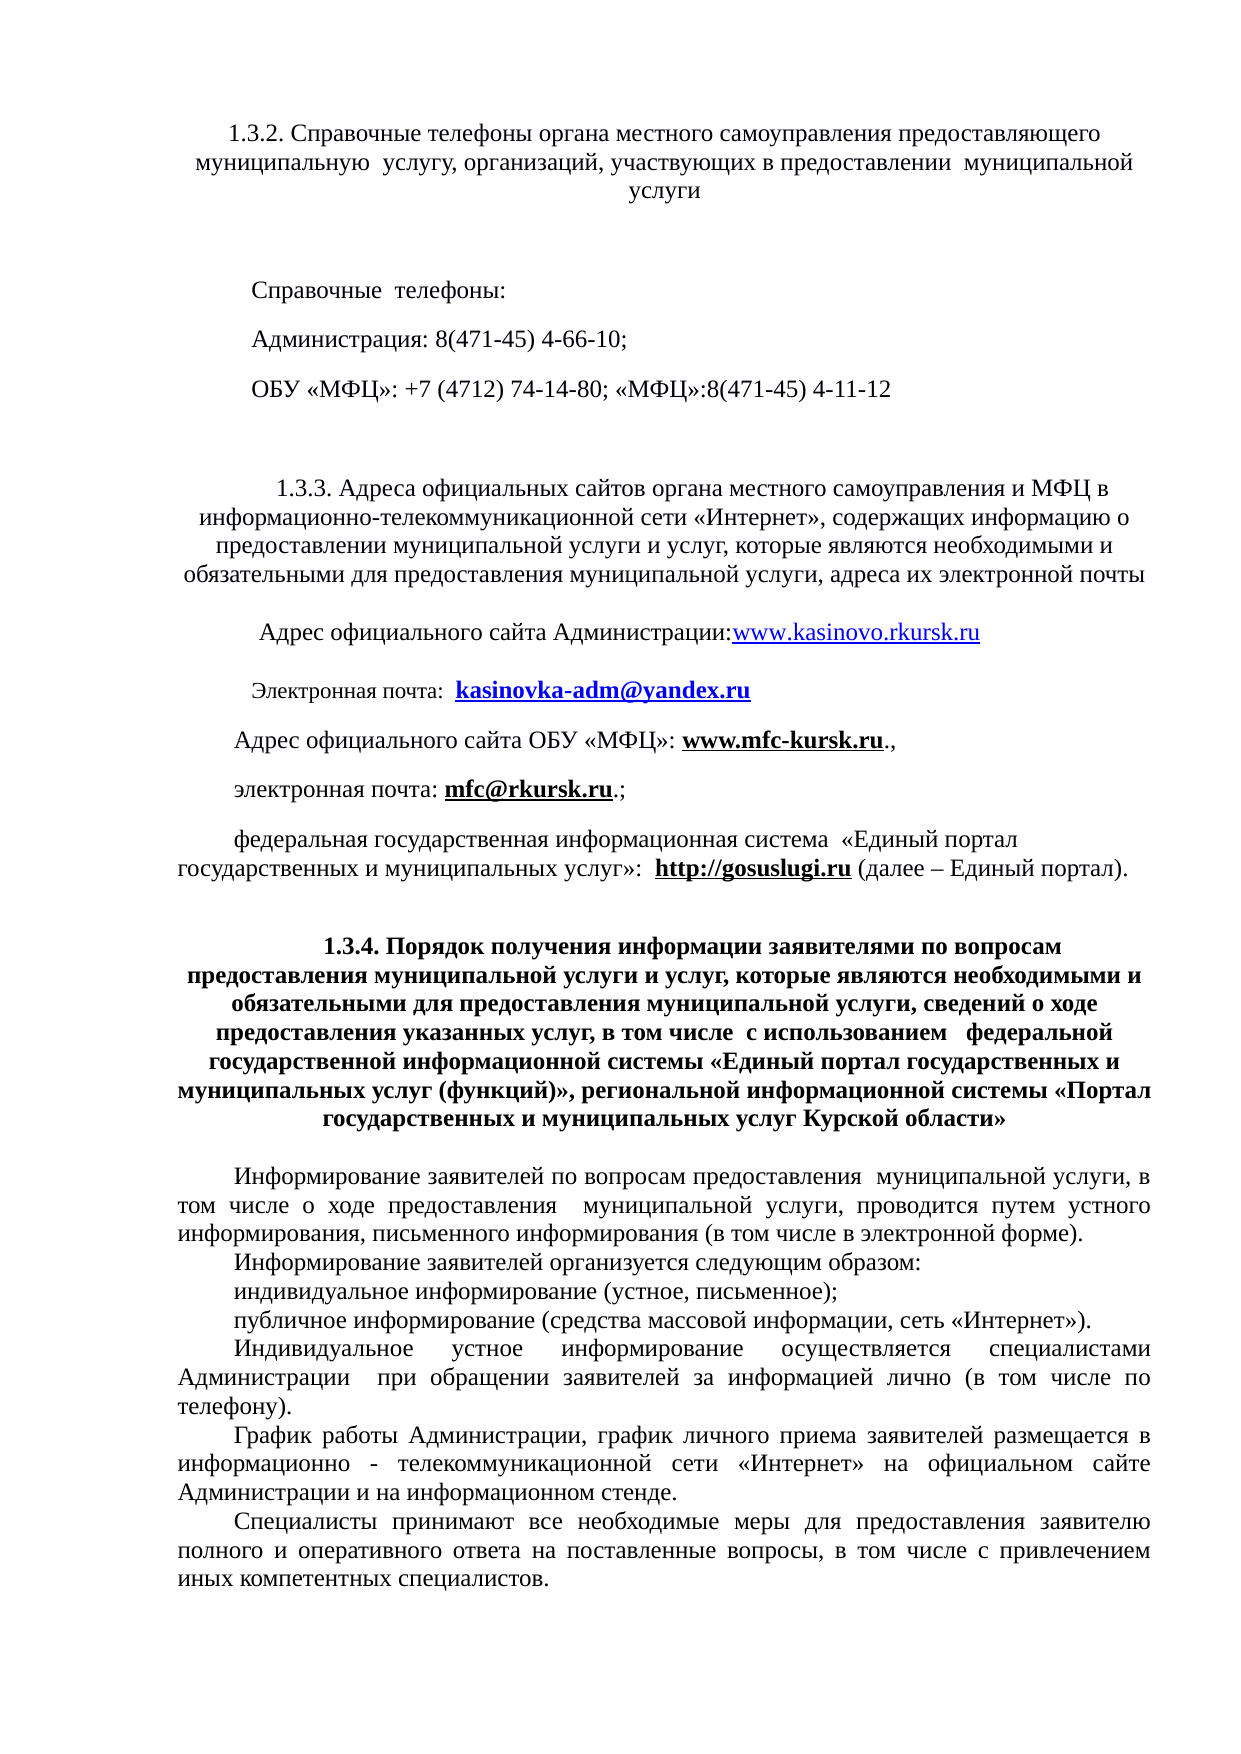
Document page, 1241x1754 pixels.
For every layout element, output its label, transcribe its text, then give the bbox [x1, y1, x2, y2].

text федеральная государственная информационная система «Единый портал государственных и муниципальных услуг»: http://gosuslugi.ru (далее – Единый портал). [177, 824, 1152, 881]
text Электронная почта: kasinovka-adm@yandex.ru [177, 675, 1152, 704]
text публичное информирование (средства массовой информации, сеть «Интернет»). [177, 1305, 1152, 1333]
text Адрес официального сайта ОБУ «МФЦ»: www.mfc-kursk.ru., [177, 725, 1152, 753]
text 1.3.3. Адреса официальных сайтов органа местного самоуправления и МФЦ в информационно-телекоммуникационной сети «Интернет», содержащих информацию о предоставлении муниципальной услуги и услуг, которые являются необходимыми и обязательными для предоставления муниципальной услуги, адреса их электронной почты [177, 473, 1152, 588]
text индивидуальное информирование (устное, письменное); [177, 1276, 1152, 1305]
text электронная почта: mfc@rkursk.ru.; [177, 774, 1152, 803]
text ОБУ «МФЦ»: +7 (4712) 74-14-80; «МФЦ»:8(471-45) 4-11-12 [177, 374, 1152, 403]
text Индивидуальное устное информирование осуществляется специалистами Администрации при обращении заявителей за информацией лично (в том числе по телефону). [177, 1333, 1152, 1420]
text Информирование заявителей по вопросам предоставления муниципальной услуги, в том числе о ходе предоставления муниципальной услуги, проводится путем устного информирования, письменного информирования (в том числе в электронной форме). [177, 1161, 1152, 1247]
text График работы Администрации, график личного приема заявителей размещается в информационно - телекоммуникационной сети «Интернет» на официальном сайте Администрации и на информационном стенде. [177, 1420, 1152, 1506]
text Администрация: 8(471-45) 4-66-10; [177, 324, 1152, 353]
text Специалисты принимают все необходимые меры для предоставления заявителю полного и оперативного ответа на поставленные вопросы, в том числе с привлечением иных компетентных специалистов. [177, 1506, 1152, 1592]
text Справочные телефоны: [177, 275, 1152, 303]
text Информирование заявителей организуется следующим образом: [177, 1247, 1152, 1276]
text Адрес официального сайта Администрации:www.kasinovo.rkursk.ru [177, 617, 1152, 646]
text 1.3.4. Порядок получения информации заявителями по вопросам предоставления муниципальной услуги и услуг, которые являются необходимыми и обязательными для предоставления муниципальной услуги, сведений о ходе предоставления указанных услуг, в том числе с использованием федеральной государственной информационной системы «Единый портал государственных и муниципальных услуг (функций)», региональной информационной системы «Портал государственных и муниципальных услуг Курской области» [177, 931, 1152, 1132]
text 1.3.2. Справочные телефоны органа местного самоуправления предоставляющего муниципальную услугу, организаций, участвующих в предоставлении муниципальной услуги [177, 118, 1152, 204]
